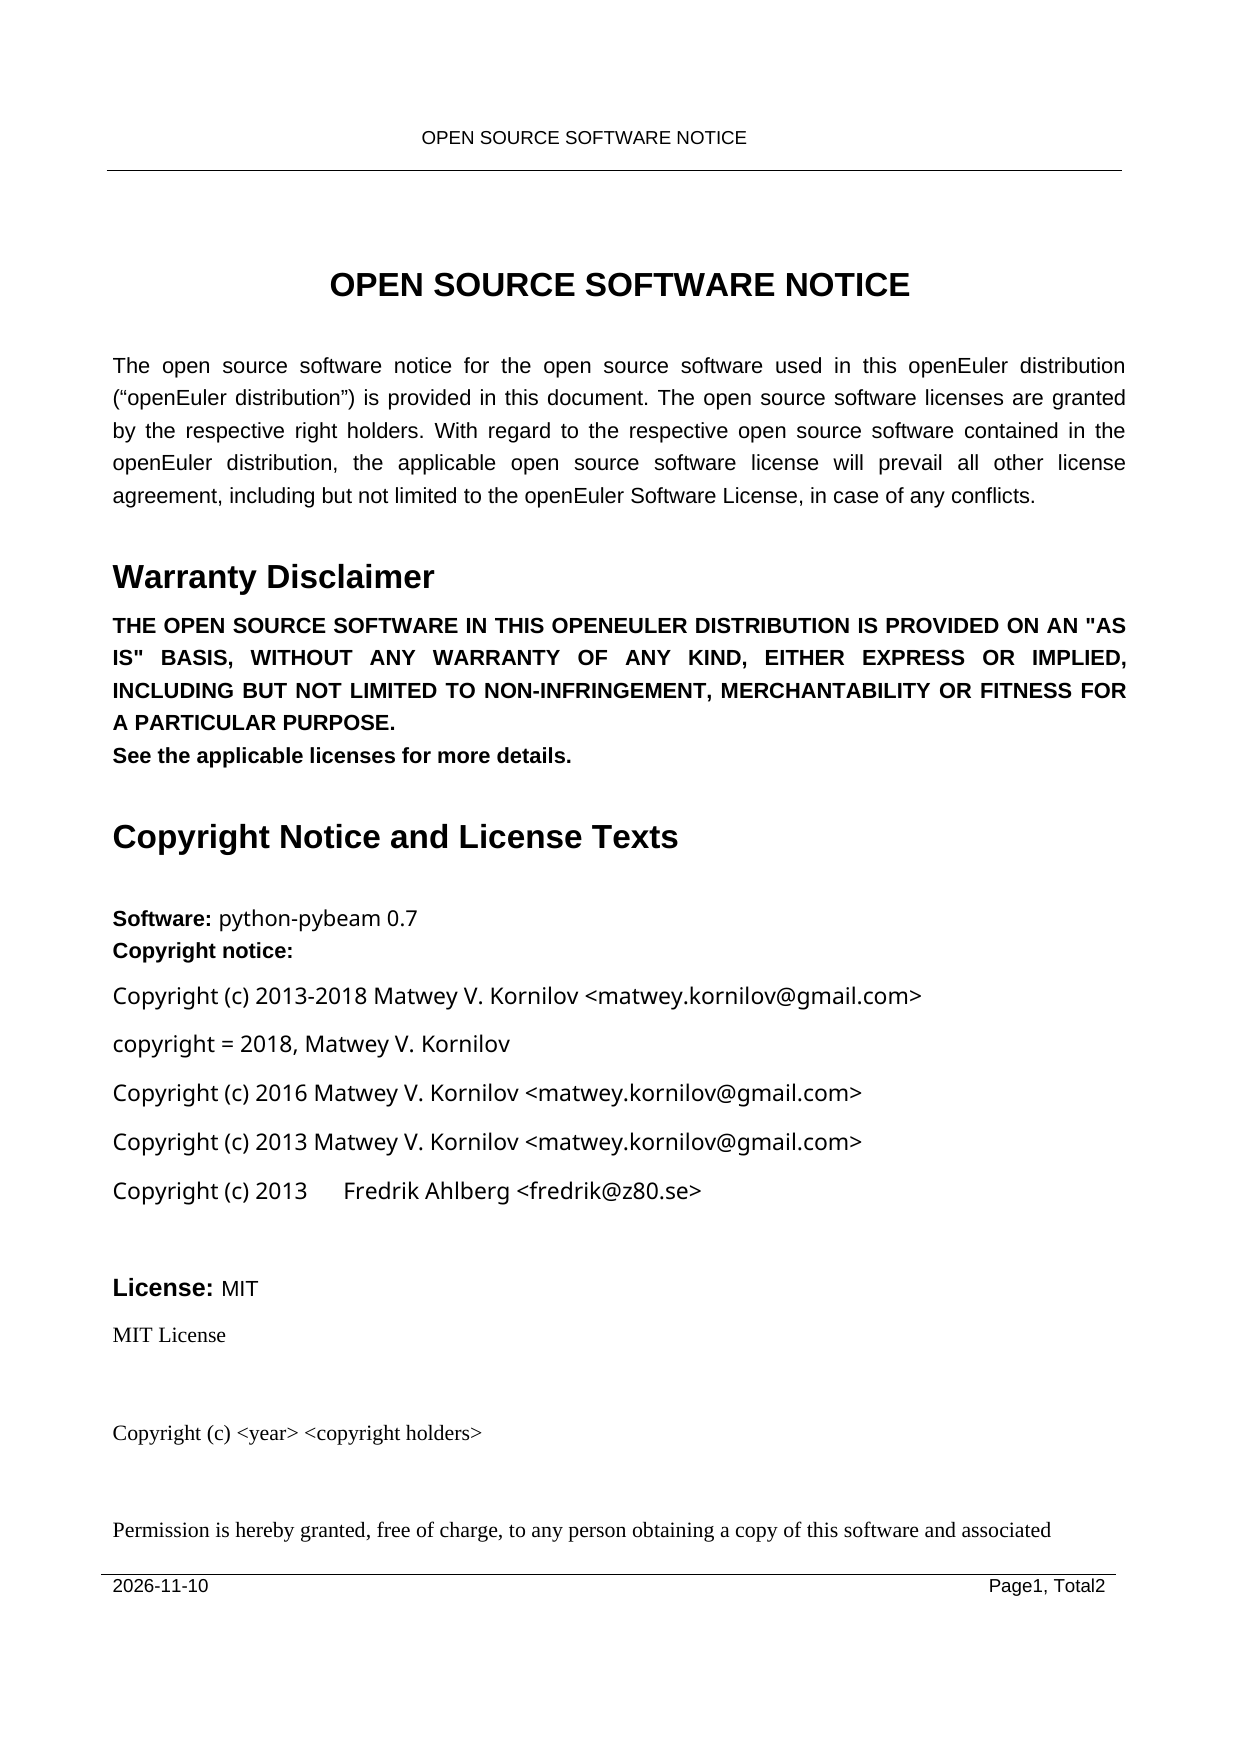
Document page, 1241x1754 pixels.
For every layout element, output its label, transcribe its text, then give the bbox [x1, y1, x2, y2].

text The open source software notice for the open source software used in this openEuler distribution (“openEuler distribution”) is provided in this document. The open source software licenses are granted by the respective right holders. With regard to the respective open source software contained in the openEuler distribution, the applicable open source software license will prevail all other license agreement, including but not limited to the openEuler Software License, in case of any conflicts. [112, 349, 1128, 511]
text OPEN SOURCE SOFTWARE NOTICE [112, 251, 1128, 316]
text THE OPEN SOURCE SOFTWARE IN THIS OPENEULER DISTRIBUTION IS PROVIDED ON AN "AS IS" BASIS, WITHOUT ANY WARRANTY OF ANY KIND, EITHER EXPRESS OR IMPLIED, INCLUDING BUT NOT LIMITED TO NON-INFRINGEMENT, MERCHANTABILITY OR FITNESS FOR A PARTICULAR PURPOSE. See the applicable licenses for more details. [112, 609, 1128, 771]
text Copyright Notice and License Texts [112, 804, 1128, 869]
text Copyright notice: [112, 934, 1128, 966]
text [112, 1318, 1128, 1546]
text Warranty Disclaimer [112, 544, 1128, 609]
text Software: python-pybeam 0.7 [112, 901, 1128, 934]
text Copyright (c) 2013-2018 Matwey V. Kornilov <matwey.kornilov@gmail.com> copyright = 2018, Matwey V. Kornilov Copyright (c) 2016 Matwey V. Kornilov <matwey.kornilov@gmail.com> Copyright (c) 2013 Matwey V. Kornilov <matwey.kornilov@gmail.com> Copyright (c) 2013 Fredrik Ahlberg <fredrik@z80.se> [112, 979, 1128, 1255]
text License: MIT [112, 1272, 1128, 1304]
